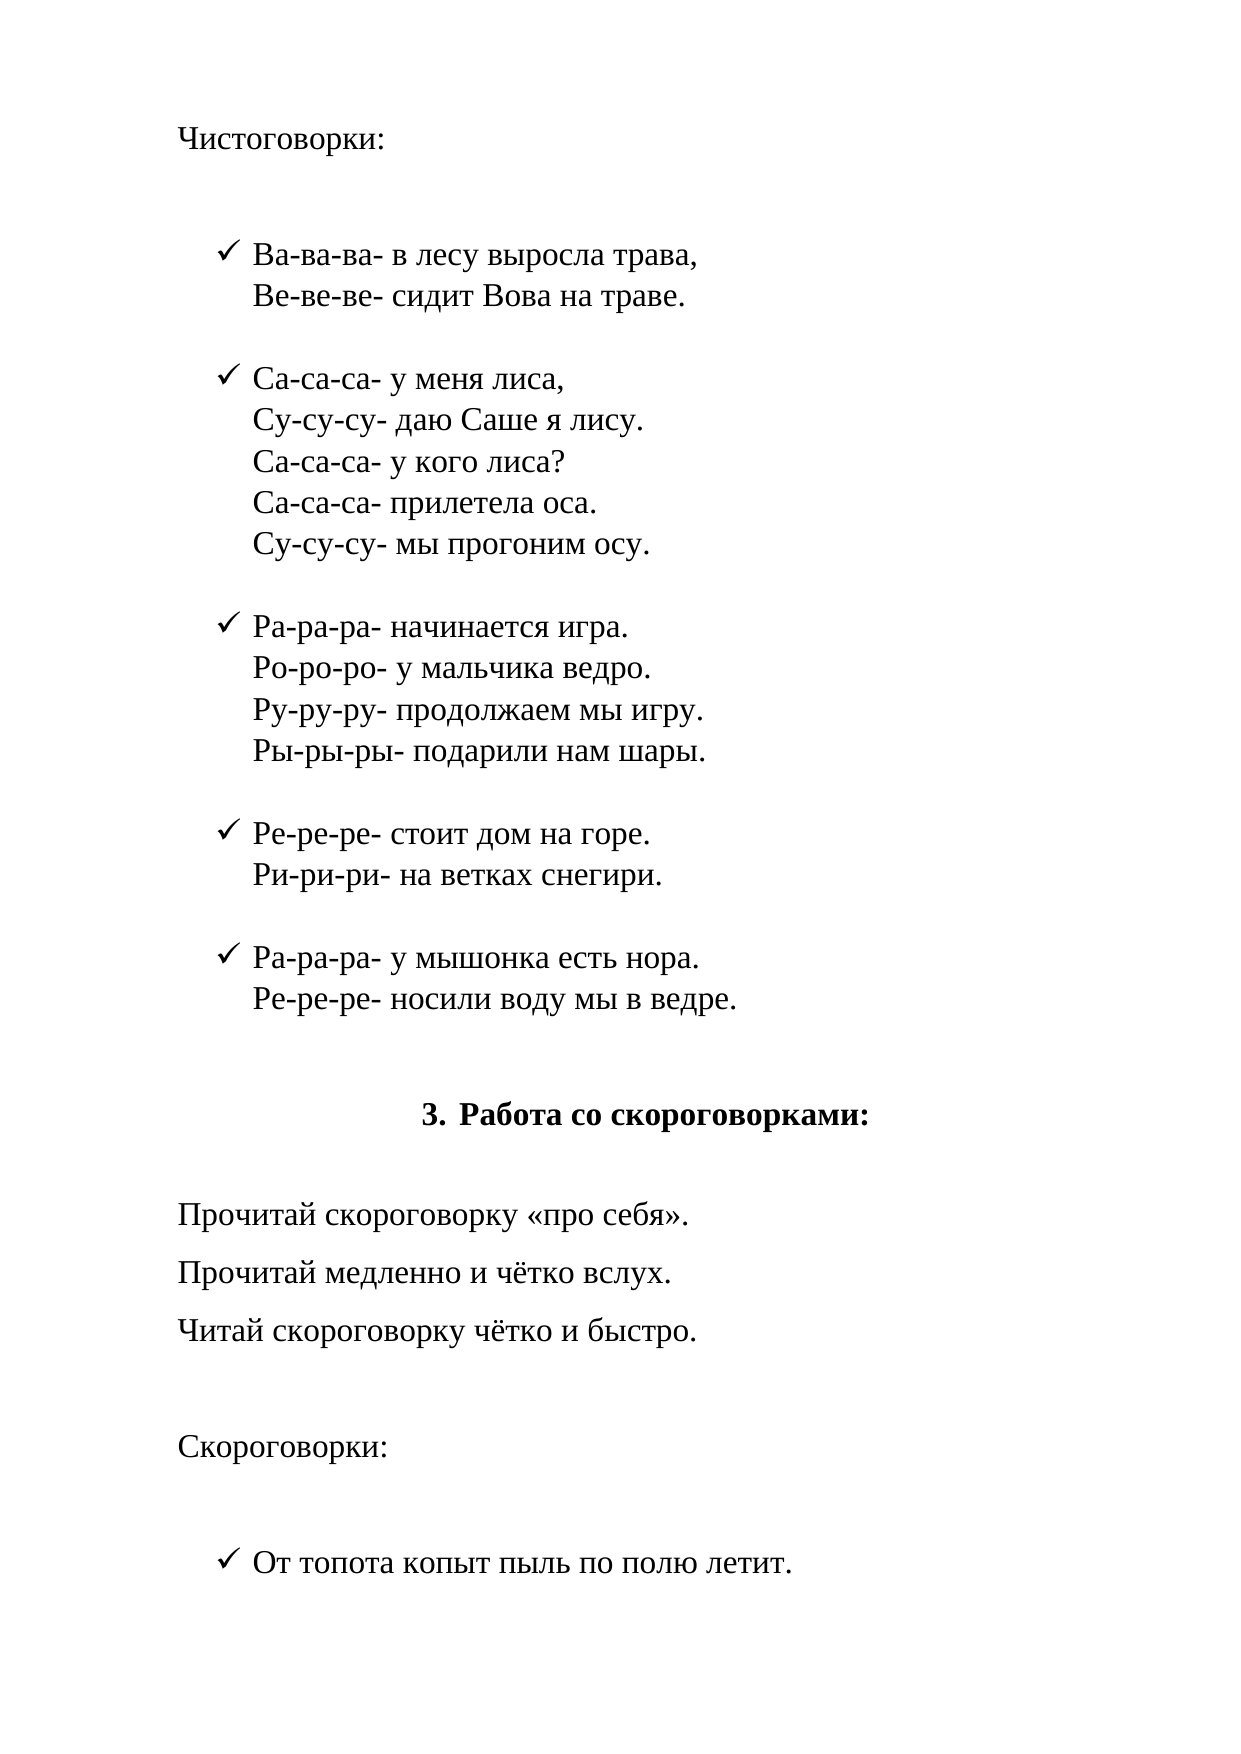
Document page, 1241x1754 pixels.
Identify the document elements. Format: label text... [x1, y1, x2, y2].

list Ро-ро-ро- у мальчика ведро. [252, 648, 1152, 686]
list Ре-ре-ре- носили воду мы в ведре. [252, 978, 1152, 1017]
list От топота копыт пыль по полю летит. [215, 1542, 1152, 1580]
list Ра-ра-ра- начинается игра. [215, 606, 1152, 645]
list Ве-ве-ве- сидит Вова на траве. [252, 276, 1152, 314]
list Ры-ры-ры- подарили нам шары. [252, 730, 1152, 769]
list Ре-ре-ре- стоит дом на горе. [215, 813, 1152, 851]
list Ва-ва-ва- в лесу выросла трава, [215, 234, 1152, 272]
list Ру-ру-ру- продолжаем мы игру. [252, 689, 1152, 727]
list Са-са-са- у меня лиса, [215, 358, 1152, 397]
list Ри-ри-ри- на ветках снегири. [252, 854, 1152, 893]
list Работа со скороговорками: [140, 1094, 1152, 1133]
text Прочитай медленно и чётко вслух. [177, 1252, 1152, 1290]
list Су-су-су- даю Саше я лису. [252, 399, 1152, 438]
text Читай скороговорку чётко и быстро. [177, 1310, 1152, 1348]
text Скороговорки: [177, 1426, 1152, 1464]
list Са-са-са- у кого лиса? [252, 441, 1152, 479]
list Су-су-су- мы прогоним осу. [252, 524, 1152, 562]
text Прочитай скороговорку «про себя». [177, 1194, 1152, 1232]
text Чистоговорки: [177, 118, 1152, 156]
list Ра-ра-ра- у мышонка есть нора. [215, 937, 1152, 976]
list Са-са-са- прилетела оса. [252, 482, 1152, 521]
